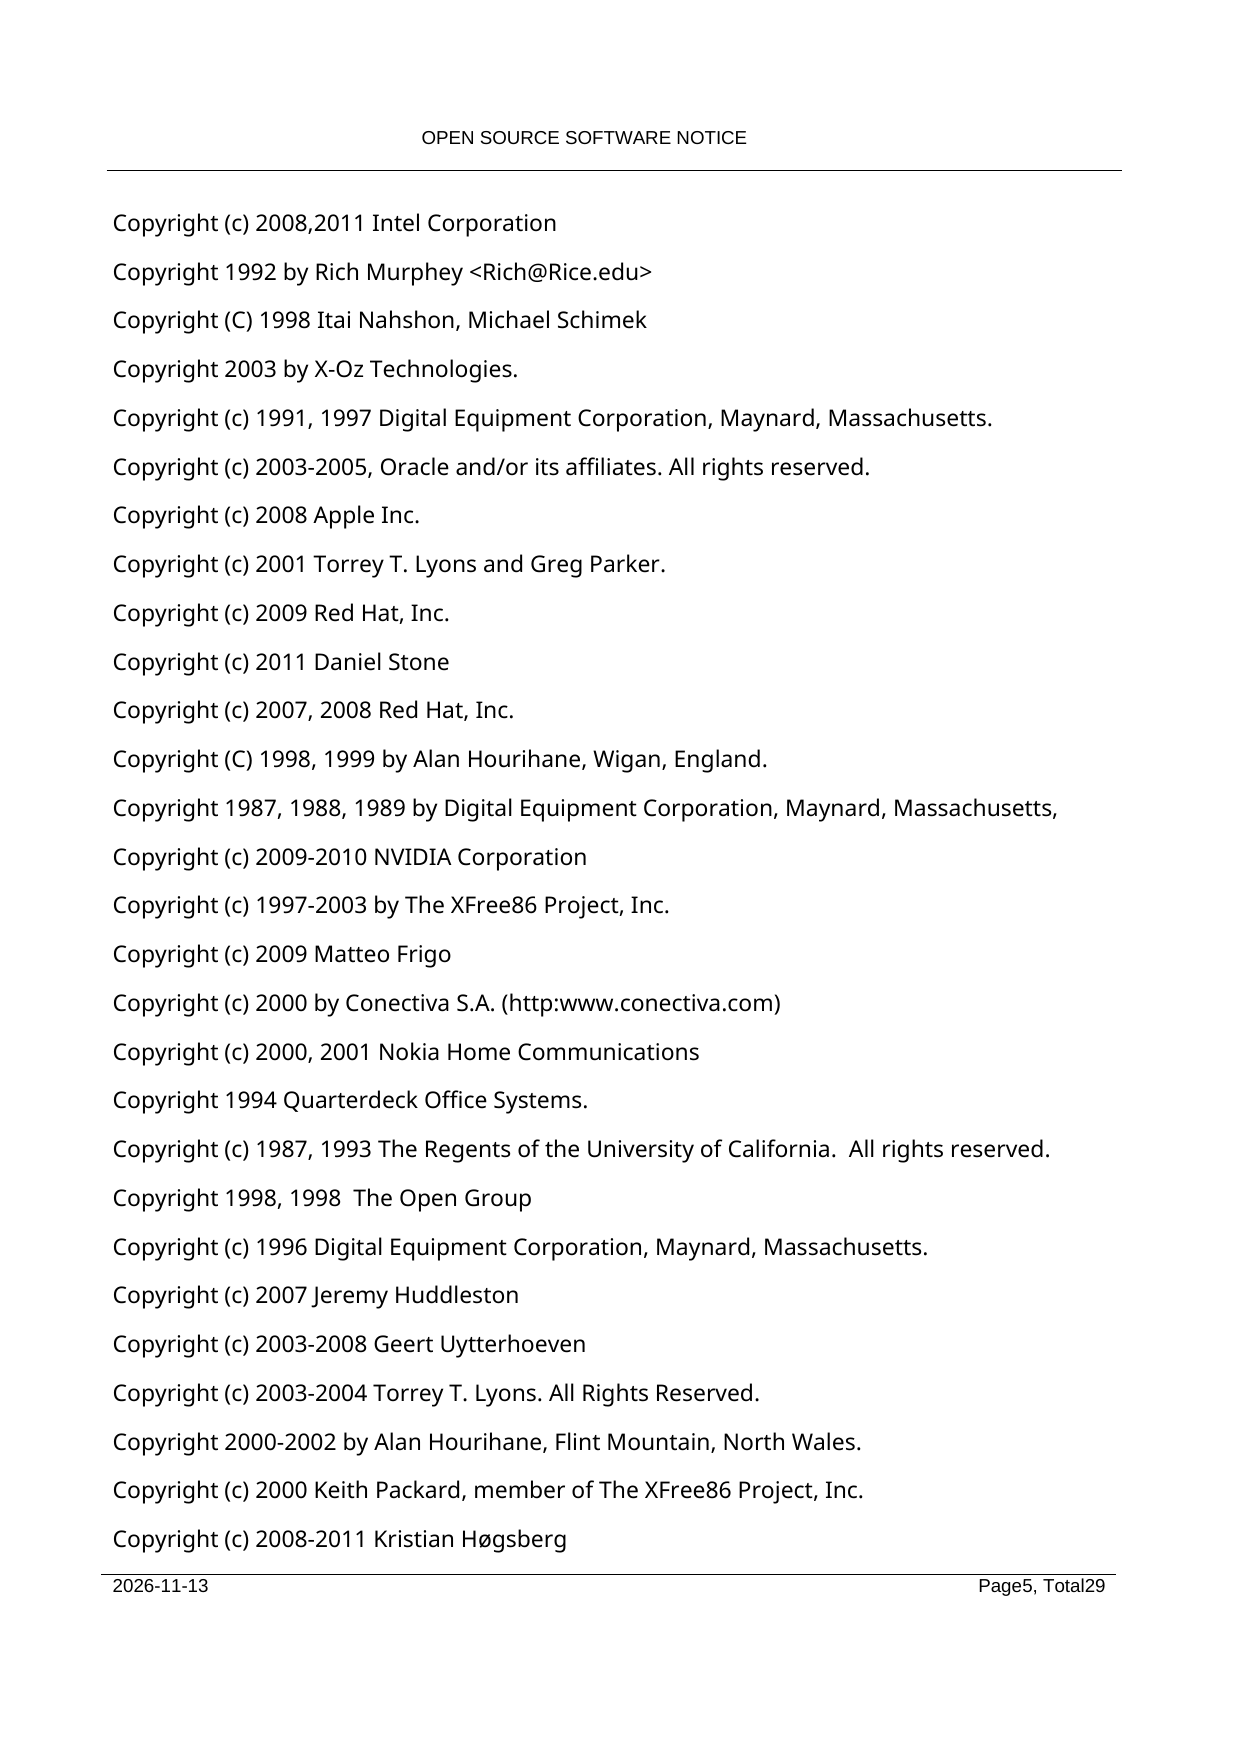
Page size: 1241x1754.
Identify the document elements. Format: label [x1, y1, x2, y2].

text [112, 206, 1128, 1555]
